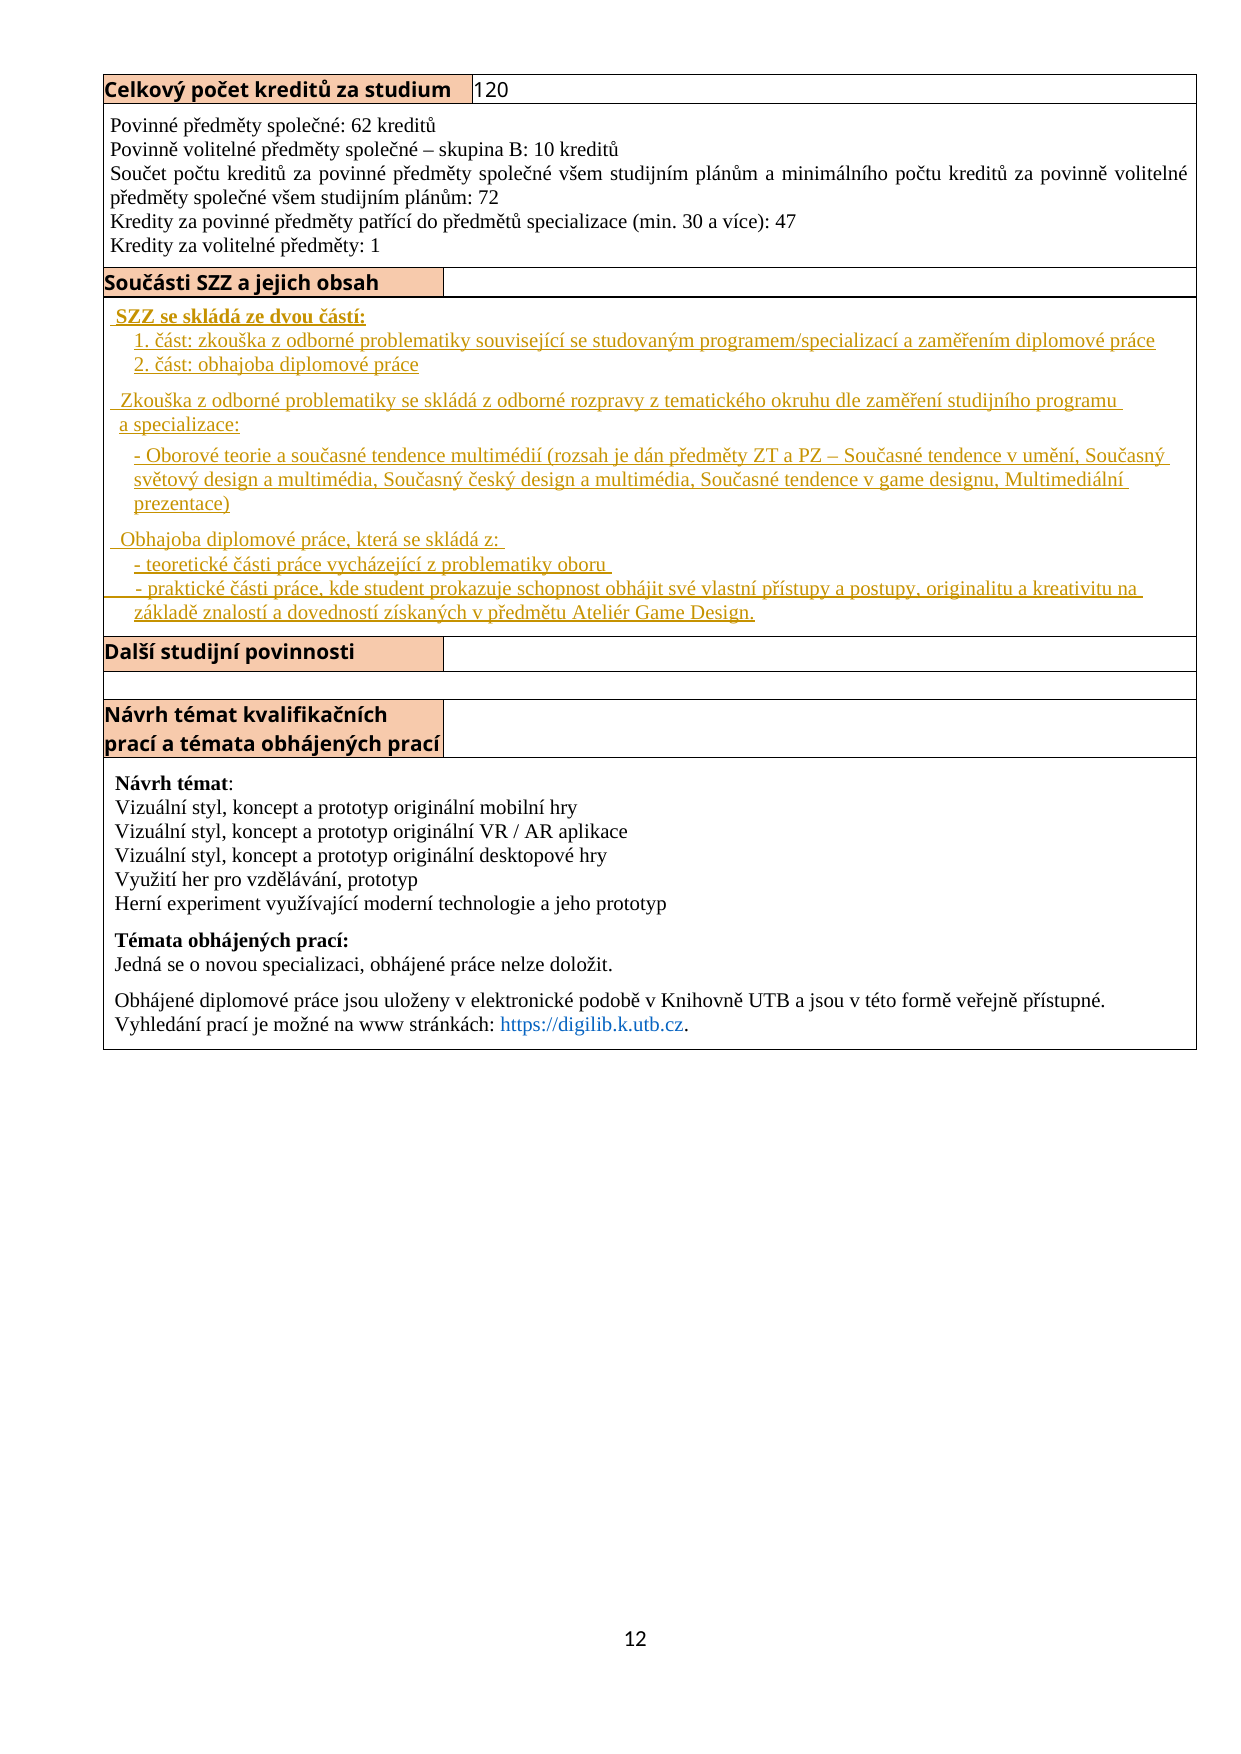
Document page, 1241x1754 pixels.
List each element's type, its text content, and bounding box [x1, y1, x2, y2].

table_cell Návrh témat kvalifikačních prací a témata obhájených prací [104, 700, 443, 757]
table_cell Povinné předměty společné: 62 kreditů Povinně volitelné předměty společné – skupina B: 10 kreditů Součet počtu kreditů za povinné předměty společné všem studijním plánům a minimálního počtu kreditů za povinně volitelné předměty společné všem studijním plánům: 72 Kredity za povinné předměty patřící do předmětů specializace (min. 30 a více): 47 Kredity za volitelné předměty: 1 [104, 104, 1196, 267]
table_header 120 [473, 75, 1196, 103]
table_cell [444, 637, 1196, 671]
table_header Celkový počet kreditů za studium [104, 75, 472, 103]
table_cell Návrh témat: Vizuální styl, koncept a prototyp originální mobilní hry Vizuální styl, koncept a prototyp originální VR / AR aplikace Vizuální styl, koncept a prototyp originální desktopové hry Využití her pro vzdělávání, prototyp Herní experiment využívající moderní technologie a jeho prototyp Témata obhájených prací: Jedná se o novou specializaci, obhájené práce nelze doložit. Obhájené diplomové práce jsou uloženy v elektronické podobě v Knihovně UTB a jsou v této formě veřejně přístupné. Vyhledání prací je možné na www stránkách: https://digilib.k.utb.cz. [104, 758, 1196, 1049]
table_cell Další studijní povinnosti [104, 637, 443, 671]
table_cell [444, 700, 1196, 757]
table_cell Součásti SZZ a jejich obsah [104, 268, 443, 296]
table_cell [104, 672, 1196, 699]
table_cell [104, 298, 1196, 636]
table_cell [444, 268, 1196, 296]
